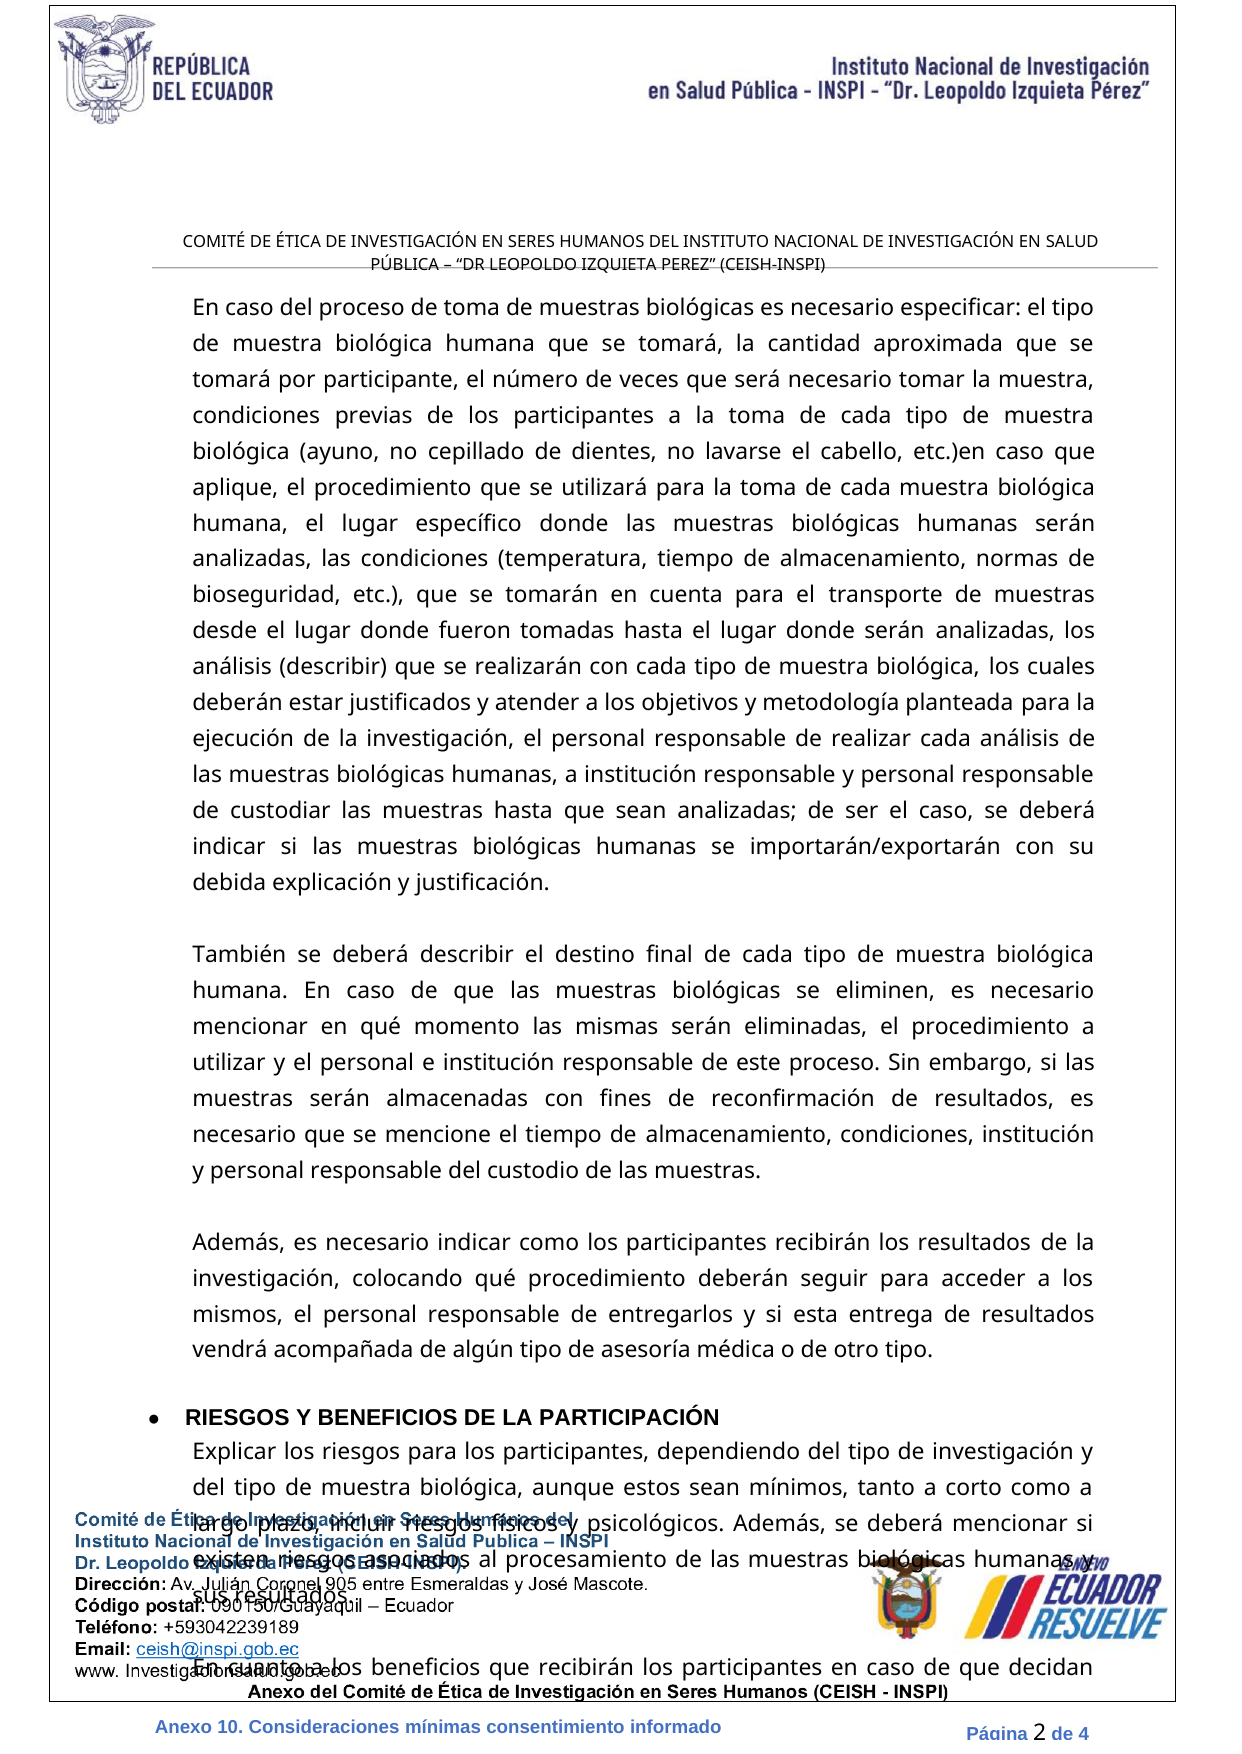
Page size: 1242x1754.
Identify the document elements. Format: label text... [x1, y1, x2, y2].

picture [50, 6, 1175, 1701]
text Explicar los riesgos para los participantes, dependiendo del tipo de investigación y del tipo de muestra biológica, aunque estos sean mínimos, tanto a corto como a largo plazo, incluir riesgos físicos y psicológicos. Además, se deberá mencionar si existen riesgos asociados al procesamiento de las muestras biológicas humanas y sus resultados. [192, 1435, 1094, 1610]
text En caso del proceso de toma de muestras biológicas es necesario especificar: el tipo de muestra biológica humana que se tomará, la cantidad aproximada que se tomará por participante, el número de veces que será necesario tomar la muestra, condiciones previas de los participantes a la toma de cada tipo de muestra biológica (ayuno, no cepillado de dientes, no lavarse el cabello, etc.)en caso que aplique, el procedimiento que se utilizará para la toma de cada muestra biológica humana, el lugar específico donde las muestras biológicas humanas serán analizadas, las condiciones (temperatura, tiempo de almacenamiento, normas de bioseguridad, etc.), que se tomarán en cuenta para el transporte de muestras desde el lugar donde fueron tomadas hasta el lugar donde serán analizadas, los análisis (describir) que se realizarán con cada tipo de muestra biológica, los cuales deberán estar justificados y atender a los objetivos y metodología planteada para la ejecución de la investigación, el personal responsable de realizar cada análisis de las muestras biológicas humanas, a institución responsable y personal responsable de custodiar las muestras hasta que sean analizadas; de ser el caso, se deberá indicar si las muestras biológicas humanas se importarán/exportarán con su debida explicación y justificación. [192, 291, 1095, 897]
subtitle RIESGOS Y BENEFICIOS DE LA PARTICIPACIÓN [147, 1404, 1139, 1431]
text Además, es necesario indicar como los participantes recibirán los resultados de la investigación, colocando qué procedimiento deberán seguir para acceder a los mismos, el personal responsable de entregarlos y si esta entrega de resultados vendrá acompañada de algún tipo de asesoría médica o de otro tipo. [192, 1226, 1094, 1365]
text También se deberá describir el destino final de cada tipo de muestra biológica humana. En caso de que las muestras biológicas se eliminen, es necesario mencionar en qué momento las mismas serán eliminadas, el procedimiento a utilizar y el personal e institución responsable de este proceso. Sin embargo, si las muestras serán almacenadas con fines de reconfirmación de resultados, es necesario que se mencione el tiempo de almacenamiento, condiciones, institución y personal responsable del custodio de las muestras. [192, 938, 1095, 1185]
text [192, 1651, 1094, 1682]
text COMITÉ DE ÉTICA DE INVESTIGACIÓN EN SERES HUMANOS DEL INSTITUTO NACIONAL DE INVESTIGACIÓN EN SALUD PÚBLICA – “DR LEOPOLDO IZQUIETA PEREZ” (CEISH-INSPI) [182, 230, 1130, 275]
